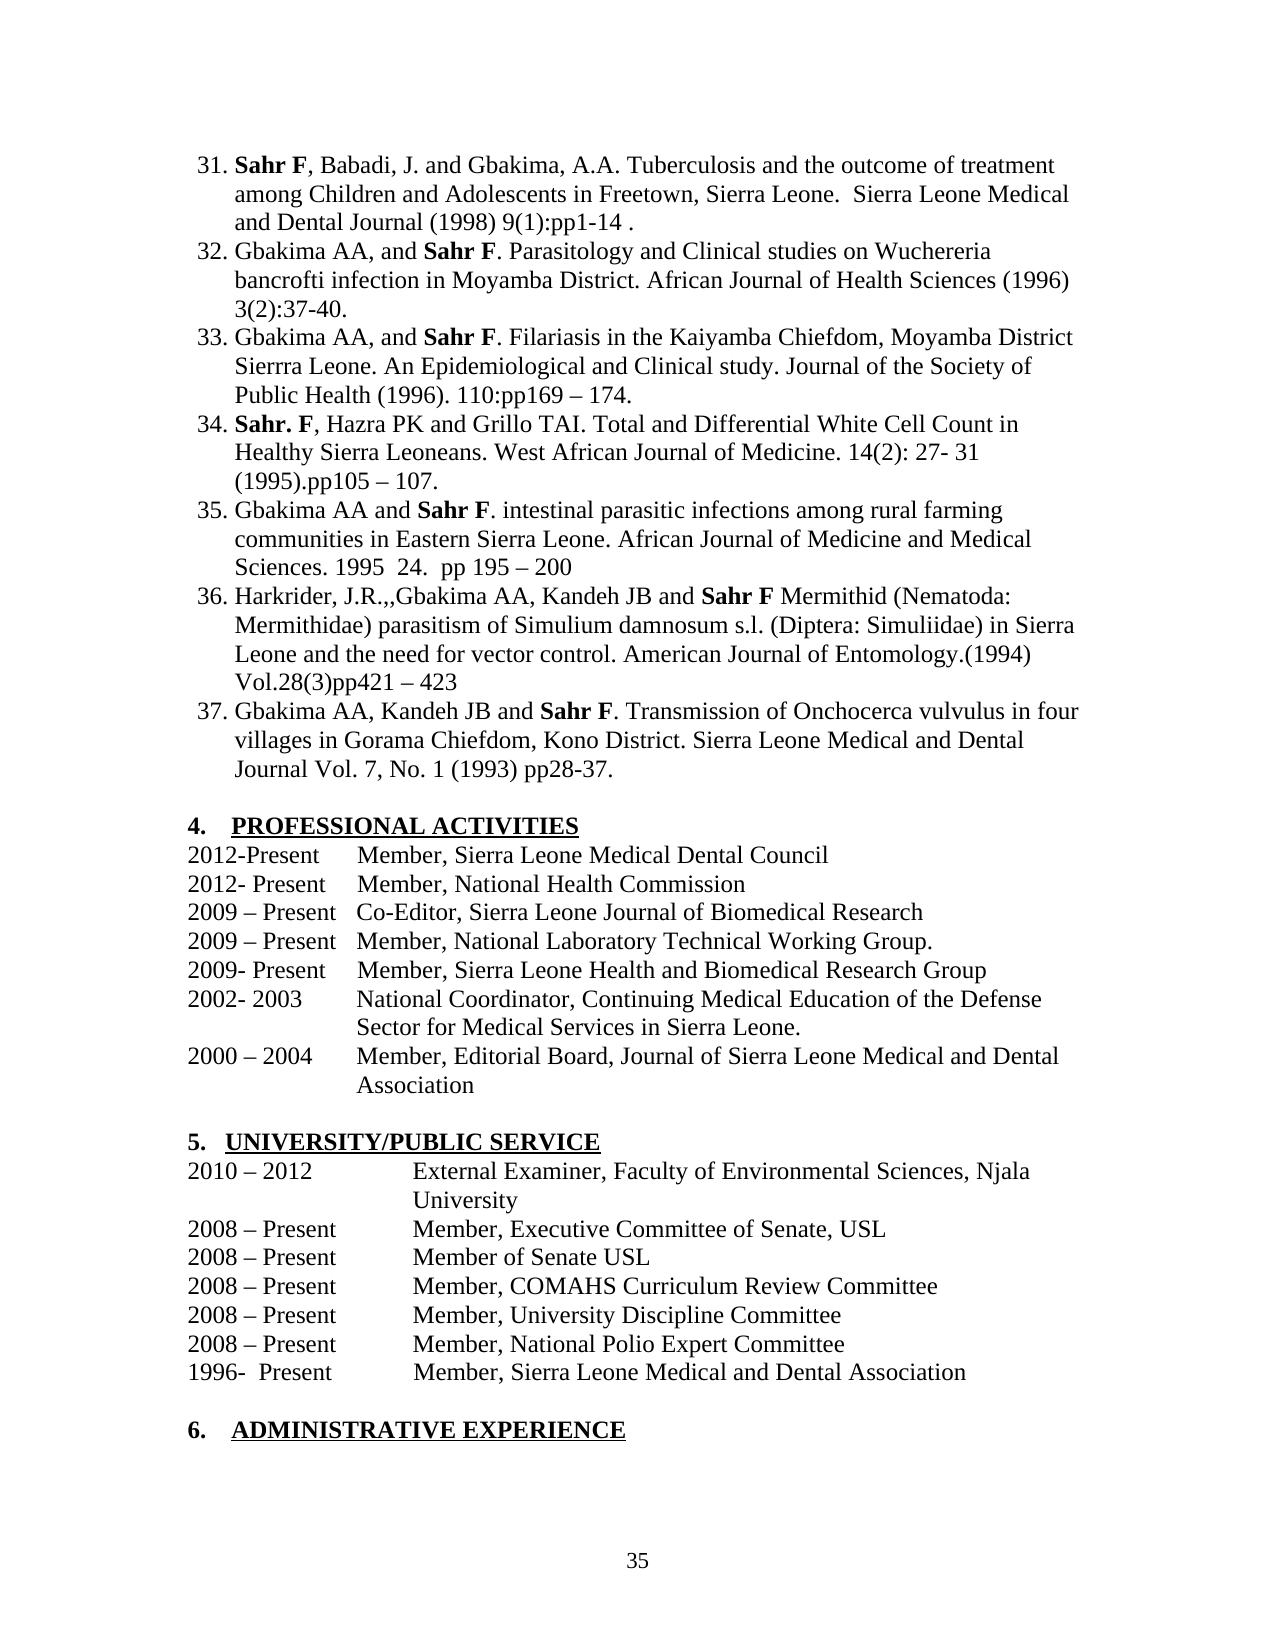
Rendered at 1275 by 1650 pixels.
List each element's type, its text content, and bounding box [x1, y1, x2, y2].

text 4. PROFESSIONAL ACTIVITIES [187, 811, 1087, 840]
text 2009 – Present Member, National Laboratory Technical Working Group. [187, 926, 1087, 955]
text 2010 – 2012 External Examiner, Faculty of Environmental Sciences, Njala University [187, 1156, 1087, 1214]
list Gbakima AA, and Sahr F. Parasitology and Clinical studies on Wuchereria bancrofti infection in Moyamba District. African Journal of Health Sciences (1996) 3(2):37-40. [197, 236, 1087, 322]
text 2008 – Present Member, National Polio Expert Committee [187, 1329, 1087, 1357]
list Sahr. F, Hazra PK and Grillo TAI. Total and Differential White Cell Count in Healthy Sierra Leoneans. West African Journal of Medicine. 14(2): 27- 31 (1995).pp105 – 107. [197, 409, 1087, 495]
list Sahr F, Babadi, J. and Gbakima, A.A. Tuberculosis and the outcome of treatment among Children and Adolescents in Freetown, Sierra Leone. Sierra Leone Medical and Dental Journal (1998) 9(1):pp1-14 . [197, 150, 1087, 236]
list Gbakima AA, Kandeh JB and Sahr F. Transmission of Onchocerca vulvulus in four villages in Gorama Chiefdom, Kono District. Sierra Leone Medical and Dental Journal Vol. 7, No. 1 (1993) pp28-37. [197, 696, 1087, 782]
text 2008 – Present Member, Executive Committee of Senate, USL [187, 1214, 1087, 1242]
text 5. UNIVERSITY/PUBLIC SERVICE [187, 1127, 1087, 1156]
text 2000 – 2004 Member, Editorial Board, Journal of Sierra Leone Medical and Dental Association [187, 1041, 1087, 1099]
list Harkrider, J.R.,,Gbakima AA, Kandeh JB and Sahr F Mermithid (Nematoda: Mermithidae) parasitism of Simulium damnosum s.l. (Diptera: Simuliidae) in Sierra Leone and the need for vector control. American Journal of Entomology.(1994) Vol.28(3)pp421 – 423 [197, 581, 1087, 696]
text 2008 – Present Member, University Discipline Committee [187, 1300, 1087, 1329]
list Gbakima AA and Sahr F. intestinal parasitic infections among rural farming communities in Eastern Sierra Leone. African Journal of Medicine and Medical Sciences. 1995 24. pp 195 – 200 [197, 495, 1087, 581]
list Gbakima AA, and Sahr F. Filariasis in the Kaiyamba Chiefdom, Moyamba District Sierrra Leone. An Epidemiological and Clinical study. Journal of the Society of Public Health (1996). 110:pp169 – 174. [197, 322, 1087, 409]
text 2009 – Present Co-Editor, Sierra Leone Journal of Biomedical Research [187, 897, 1087, 926]
text 2002- 2003 National Coordinator, Continuing Medical Education of the Defense Sector for Medical Services in Sierra Leone. [187, 984, 1087, 1041]
text 2008 – Present Member, COMAHS Curriculum Review Committee [187, 1271, 1087, 1300]
text 2009- Present Member, Sierra Leone Health and Biomedical Research Group [169, 955, 1087, 984]
text 6. ADMINISTRATIVE EXPERIENCE [187, 1415, 1087, 1444]
text 2012- Present Member, National Health Commission [187, 869, 1087, 897]
text 2008 – Present Member of Senate USL [187, 1242, 1087, 1271]
text 1996- Present Member, Sierra Leone Medical and Dental Association [187, 1357, 1087, 1386]
text 2012-Present Member, Sierra Leone Medical Dental Council [187, 840, 1087, 869]
